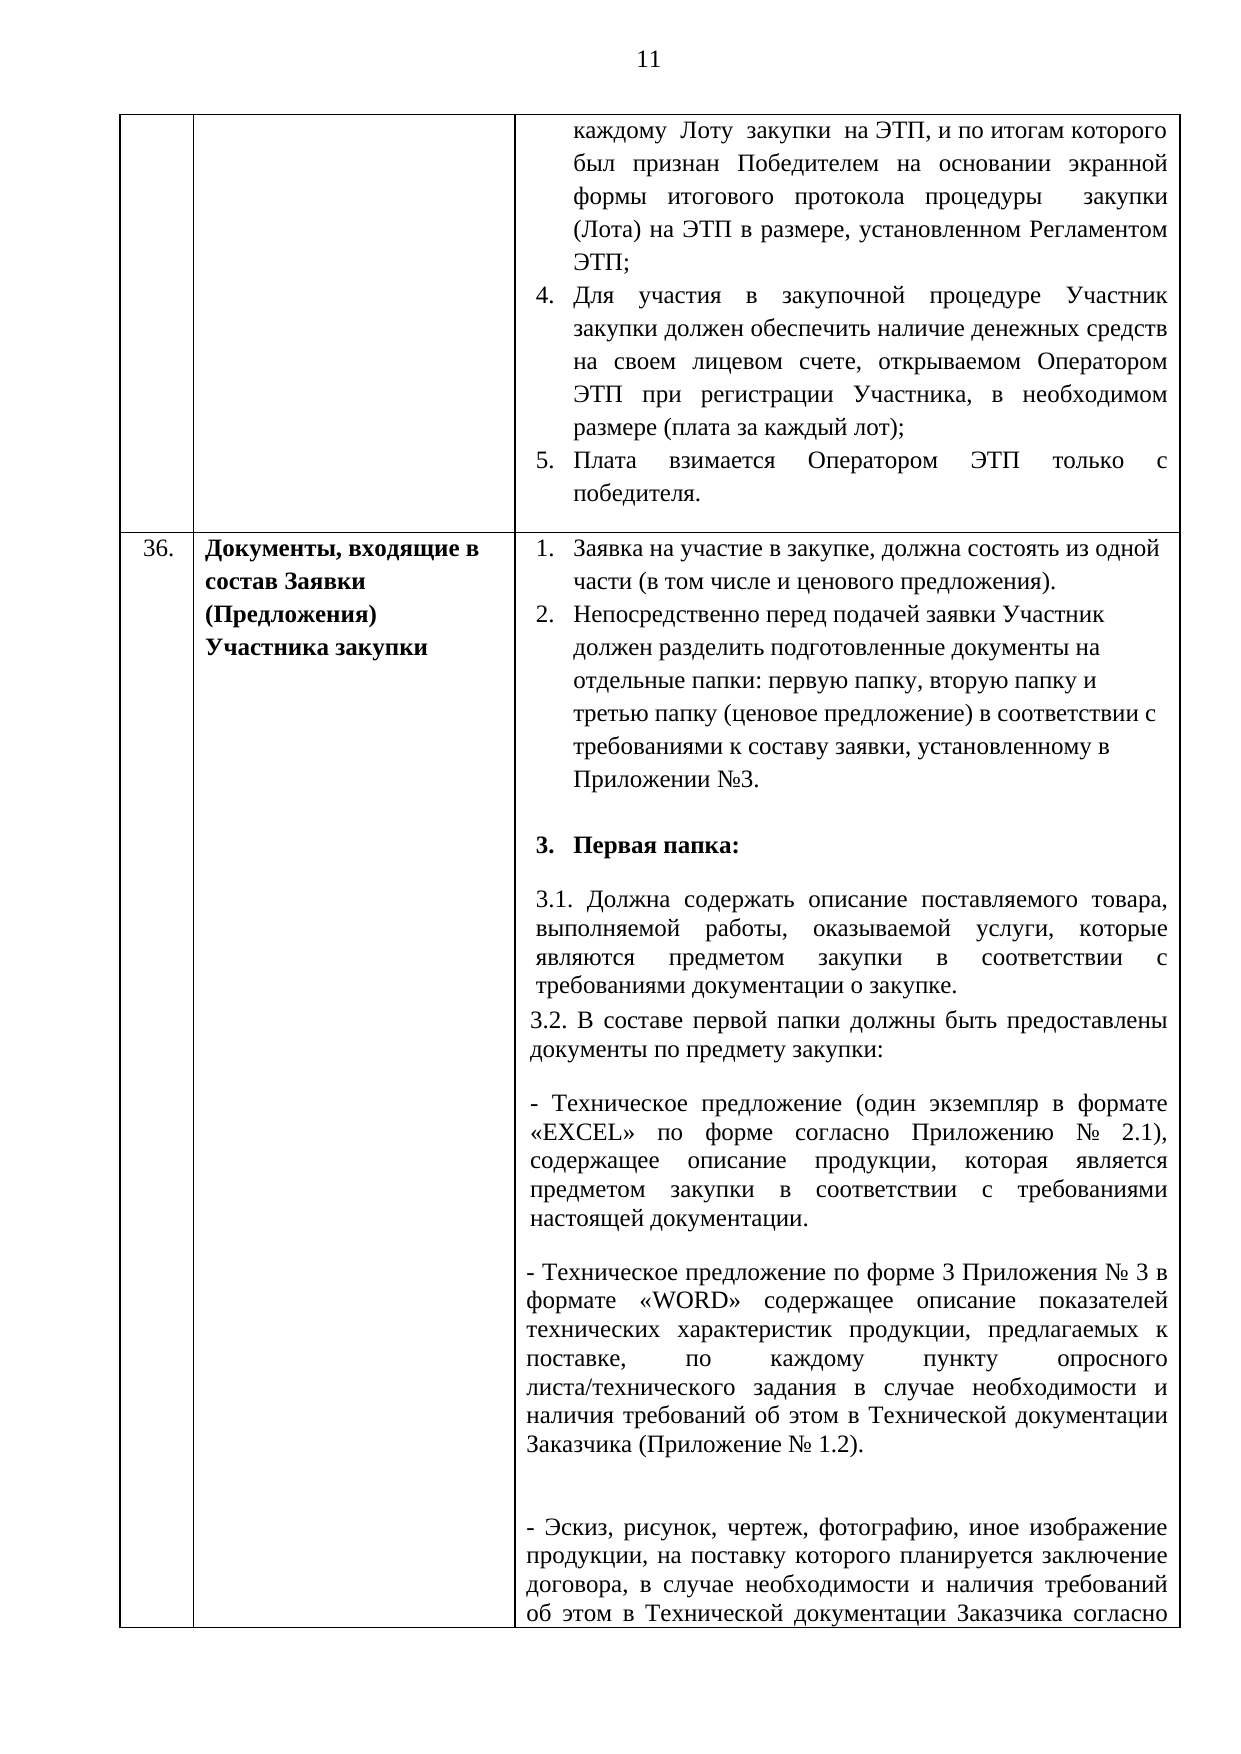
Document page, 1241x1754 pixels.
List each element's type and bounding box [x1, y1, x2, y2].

table_cell [121, 533, 193, 1627]
table_cell [194, 115, 514, 532]
table_cell [121, 115, 193, 532]
table_cell [516, 115, 1179, 532]
table_cell [516, 533, 1179, 1627]
table_cell [194, 533, 514, 1627]
